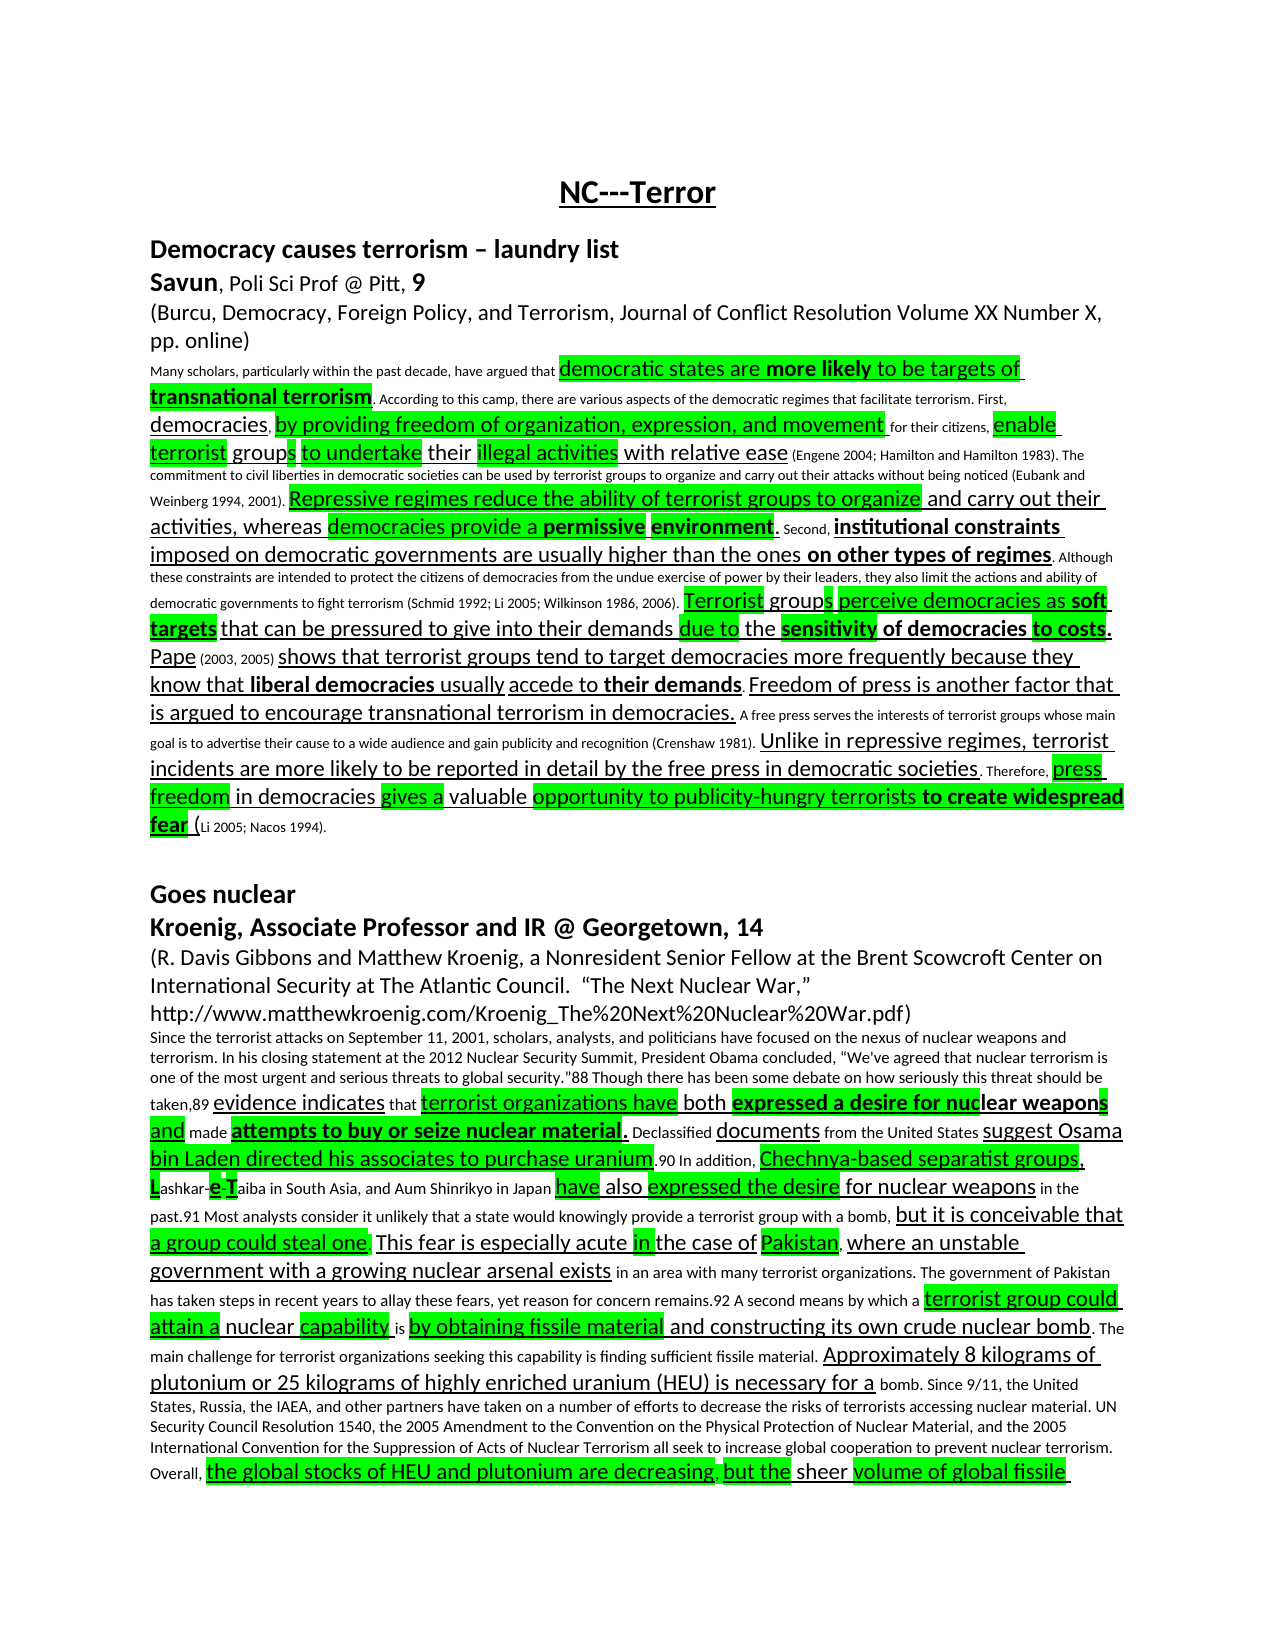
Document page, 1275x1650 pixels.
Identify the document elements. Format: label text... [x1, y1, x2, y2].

subtitle Democracy causes terrorism – laundry list [150, 232, 1125, 265]
text (R. Davis Gibbons and Matthew Kroenig, a Nonresident Senior Fellow at the Brent Scowcroft Center on International Security at The Atlantic Council. “The Next Nuclear War,” http://www.matthewkroenig.com/Kroenig_The%20Next%20Nuclear%20War.pdf) [150, 943, 1125, 1027]
subtitle Goes nuclear [150, 877, 1125, 910]
text Kroenig, Associate Professor and IR @ Georgetown, 14 [150, 910, 1125, 943]
text Many scholars, particularly within the past decade, have argued that democratic states are more likely to be targets of transnational terrorism. According to this camp, there are various aspects of the democratic regimes that facilitate terrorism. First, democracies, by providing freedom of organization, expression, and movement for their citizens, enable terrorist groups to undertake their illegal activities with relative ease (Engene 2004; Hamilton and Hamilton 1983). The commitment to civil liberties in democratic societies can be used by terrorist groups to organize and carry out their attacks without being noticed (Eubank and Weinberg 1994, 2001). Repressive regimes reduce the ability of terrorist groups to organize and carry out their activities, whereas democracies provide a permissive environment. Second, institutional constraints imposed on democratic governments are usually higher than the ones on other types of regimes. Although these constraints are intended to protect the citizens of democracies from the undue exercise of power by their leaders, they also limit the actions and ability of democratic governments to fight terrorism (Schmid 1992; Li 2005; Wilkinson 1986, 2006). Terrorist groups perceive democracies as soft targets that can be pressured to give into their demands due to the sensitivity of democracies to costs. Pape (2003, 2005) shows that terrorist groups tend to target democracies more frequently because they know that liberal democracies usually accede to their demands. Freedom of press is another factor that is argued to encourage transnational terrorism in democracies. A free press serves the interests of terrorist groups whose main goal is to advertise their cause to a wide audience and gain publicity and recognition (Crenshaw 1981). Unlike in repressive regimes, terrorist incidents are more likely to be reported in detail by the free press in democratic societies. Therefore, press freedom in democracies gives a valuable opportunity to publicity-hungry terrorists to create widespread fear (Li 2005; Nacos 1994). [150, 354, 1125, 838]
text Savun, Poli Sci Prof @ Pitt, 9 [150, 265, 1125, 298]
subtitle NC---Terror [150, 171, 1125, 212]
text (Burcu, Democracy, Foreign Policy, and Terrorism, Journal of Conflict Resolution Volume XX Number X, pp. online) [150, 298, 1125, 354]
